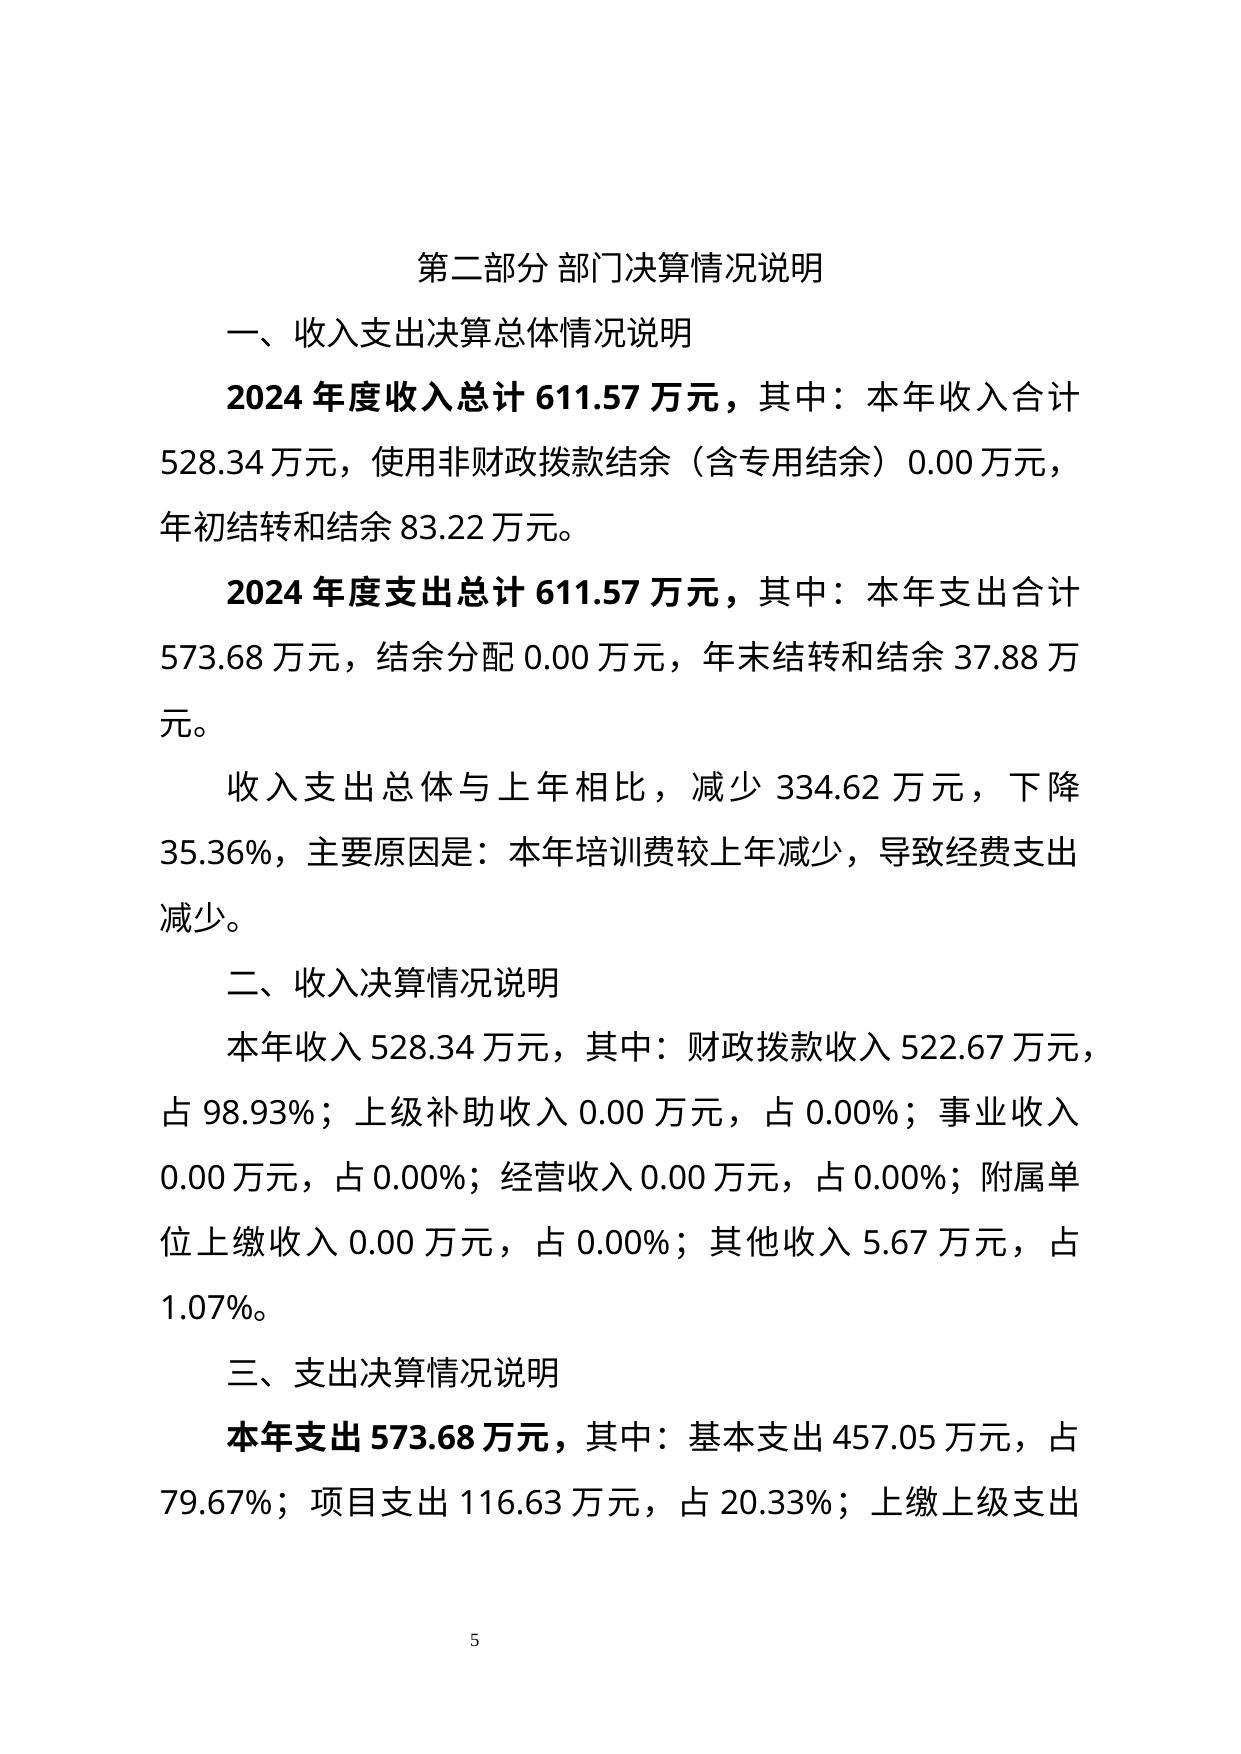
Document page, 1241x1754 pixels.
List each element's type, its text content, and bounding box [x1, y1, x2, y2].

text 2024年度支出总计611.57万元，其中：本年支出合计573.68万元，结余分配0.00万元，年末结转和结余37.88万元。 [159, 558, 1081, 753]
text 三、支出决算情况说明 [159, 1338, 1081, 1403]
text 本年收入528.34万元，其中：财政拨款收入522.67万元，占98.93%；上级补助收入0.00万元，占0.00%；事业收入0.00万元，占0.00%；经营收入0.00万元，占0.00%；附属单位上缴收入0.00万元，占0.00%；其他收入5.67万元，占1.07%。 [159, 1013, 1081, 1338]
text 一、收入支出决算总体情况说明 [159, 298, 1081, 363]
text 第二部分 部门决算情况说明 [159, 233, 1081, 298]
text 2024年度收入总计611.57万元，其中：本年收入合计528.34万元，使用非财政拨款结余（含专用结余）0.00万元，年初结转和结余83.22万元。 [159, 363, 1081, 558]
text 收入支出总体与上年相比，减少334.62万元，下降35.36%，主要原因是：本年培训费较上年减少，导致经费支出减少。 [159, 753, 1081, 948]
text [159, 1403, 1081, 1533]
text 二、收入决算情况说明 [159, 948, 1081, 1013]
